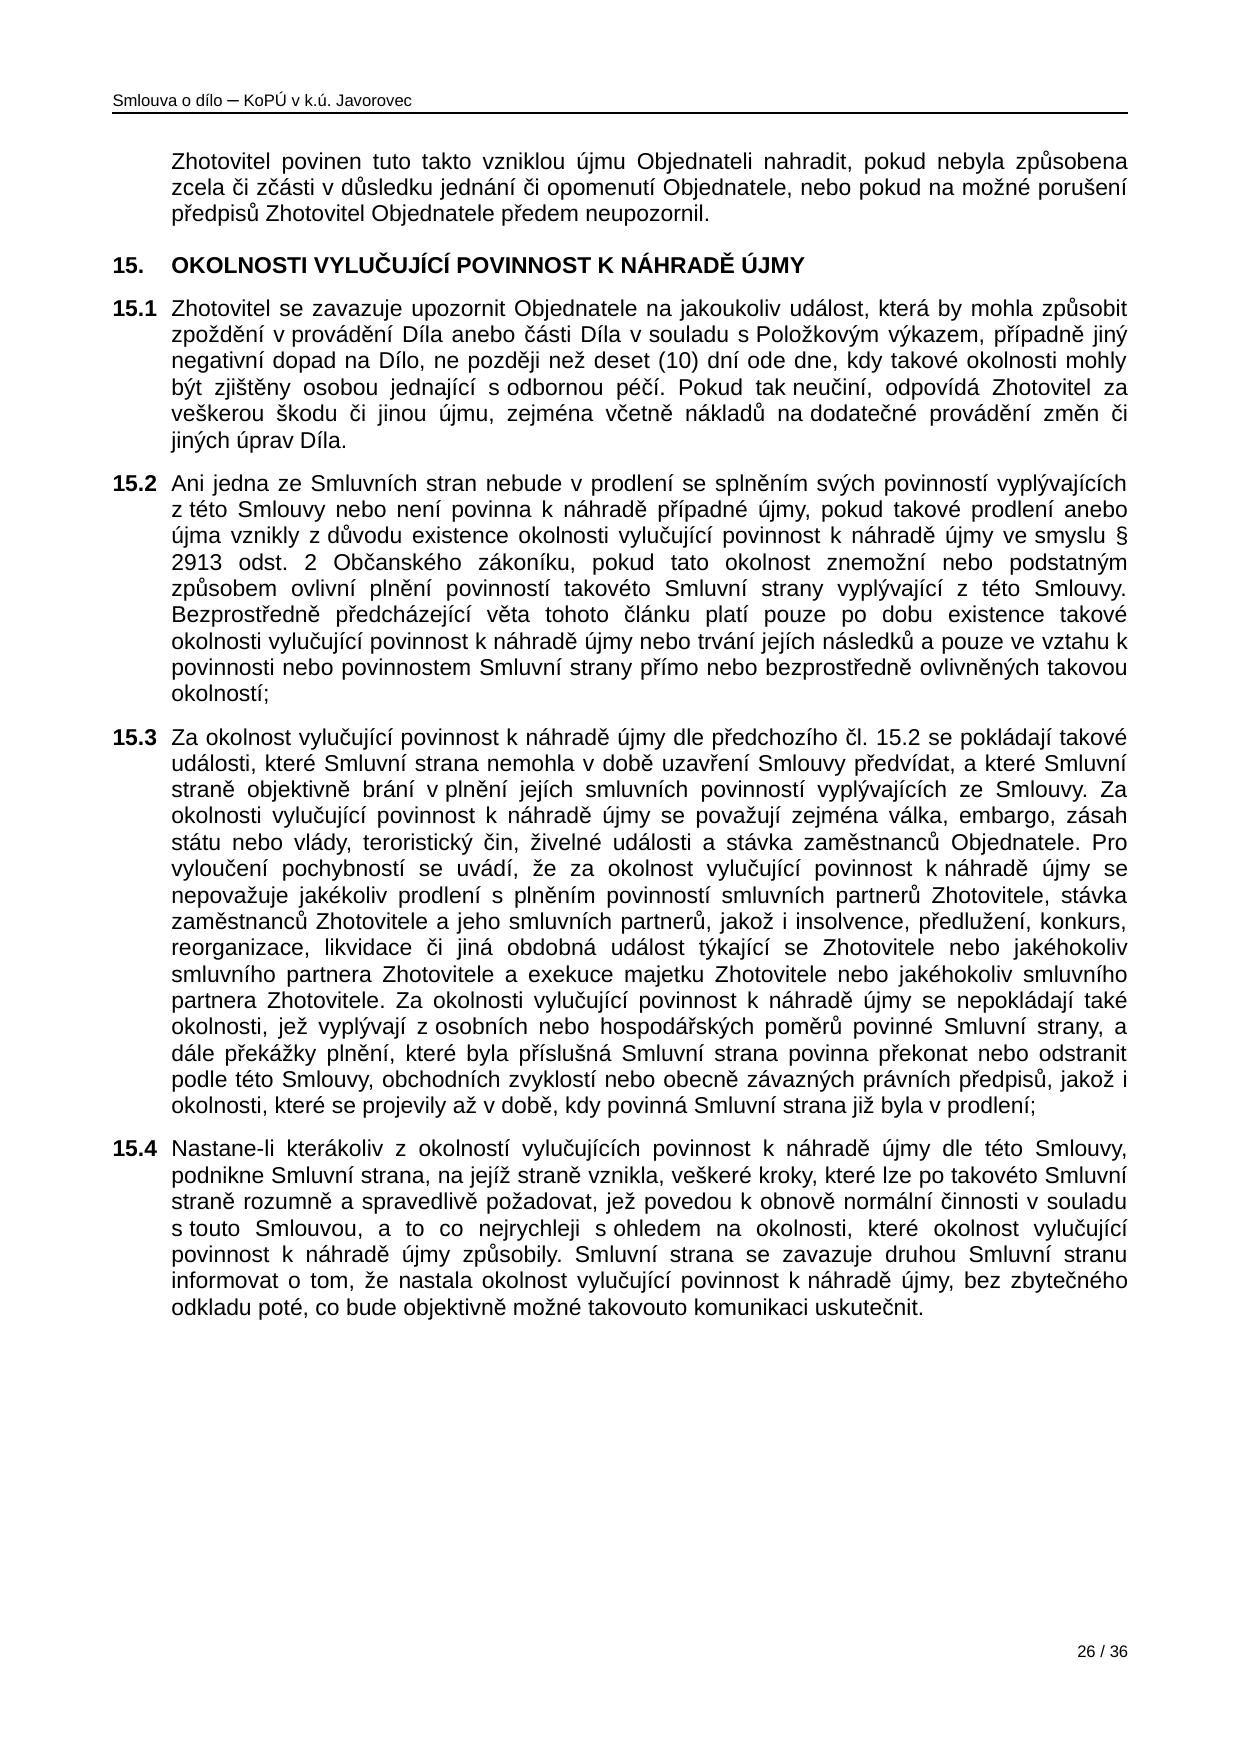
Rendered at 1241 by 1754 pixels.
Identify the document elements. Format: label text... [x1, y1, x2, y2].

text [112, 148, 1128, 227]
text Nastane-li kterákoliv z okolností vylučujících povinnost k náhradě újmy dle této Smlouvy, podnikne Smluvní strana, na jejíž straně vznikla, veškeré kroky, které lze po takovéto Smluvní straně rozumně a spravedlivě požadovat, jež povedou k obnově normální činnosti v souladu s touto Smlouvou, a to co nejrychleji s ohledem na okolnosti, které okolnost vylučující povinnost k náhradě újmy způsobily. Smluvní strana se zavazuje druhou Smluvní stranu informovat o tom, že nastala okolnost vylučující povinnost k náhradě újmy, bez zbytečného odkladu poté, co bude objektivně možné takovouto komunikaci uskutečnit. [112, 1135, 1128, 1320]
text Zhotovitel se zavazuje upozornit Objednatele na jakoukoliv událost, která by mohla způsobit zpoždění v provádění Díla anebo části Díla v souladu s Položkovým výkazem, případně jiný negativní dopad na Dílo, ne později než deset (10) dní ode dne, kdy takové okolnosti mohly být zjištěny osobou jednající s odbornou péčí. Pokud tak neučiní, odpovídá Zhotovitel za veškerou škodu či jinou újmu, zejména včetně nákladů na dodatečné provádění změn či jiných úprav Díla. [112, 295, 1128, 453]
text Okolnosti vylučující povinnost k náhradě újmy [112, 252, 1128, 278]
text Ani jedna ze Smluvních stran nebude v prodlení se splněním svých povinností vyplývajících z této Smlouvy nebo není povinna k náhradě případné újmy, pokud takové prodlení anebo újma vznikly z důvodu existence okolnosti vylučující povinnost k náhradě újmy ve smyslu § 2913 odst. 2 Občanského zákoníku, pokud tato okolnost znemožní nebo podstatným způsobem ovlivní plnění povinností takovéto Smluvní strany vyplývající z této Smlouvy. Bezprostředně předcházející věta tohoto článku platí pouze po dobu existence takové okolnosti vylučující povinnost k náhradě újmy nebo trvání jejích následků a pouze ve vztahu k povinnosti nebo povinnostem Smluvní strany přímo nebo bezprostředně ovlivněných takovou okolností; [112, 469, 1128, 707]
text Za okolnost vylučující povinnost k náhradě újmy dle předchozího čl. 15.2 se pokládají takové události, které Smluvní strana nemohla v době uzavření Smlouvy předvídat, a které Smluvní straně objektivně brání v plnění jejích smluvních povinností vyplývajících ze Smlouvy. Za okolnosti vylučující povinnost k náhradě újmy se považují zejména válka, embargo, zásah státu nebo vlády, teroristický čin, živelné události a stávka zaměstnanců Objednatele. Pro vyloučení pochybností se uvádí, že za okolnost vylučující povinnost k náhradě újmy se nepovažuje jakékoliv prodlení s plněním povinností smluvních partnerů Zhotovitele, stávka zaměstnanců Zhotovitele a jeho smluvních partnerů, jakož i insolvence, předlužení, konkurs, reorganizace, likvidace či jiná obdobná událost týkající se Zhotovitele nebo jakéhokoliv smluvního partnera Zhotovitele a exekuce majetku Zhotovitele nebo jakéhokoliv smluvního partnera Zhotovitele. Za okolnosti vylučující povinnost k náhradě újmy se nepokládají také okolnosti, jež vyplývají z osobních nebo hospodářských poměrů povinné Smluvní strany, a dále překážky plnění, které byla příslušná Smluvní strana povinna překonat nebo odstranit podle této Smlouvy, obchodních zvyklostí nebo obecně závazných právních předpisů, jakož i okolnosti, které se projevily až v době, kdy povinná Smluvní strana již byla v prodlení; [112, 723, 1128, 1119]
